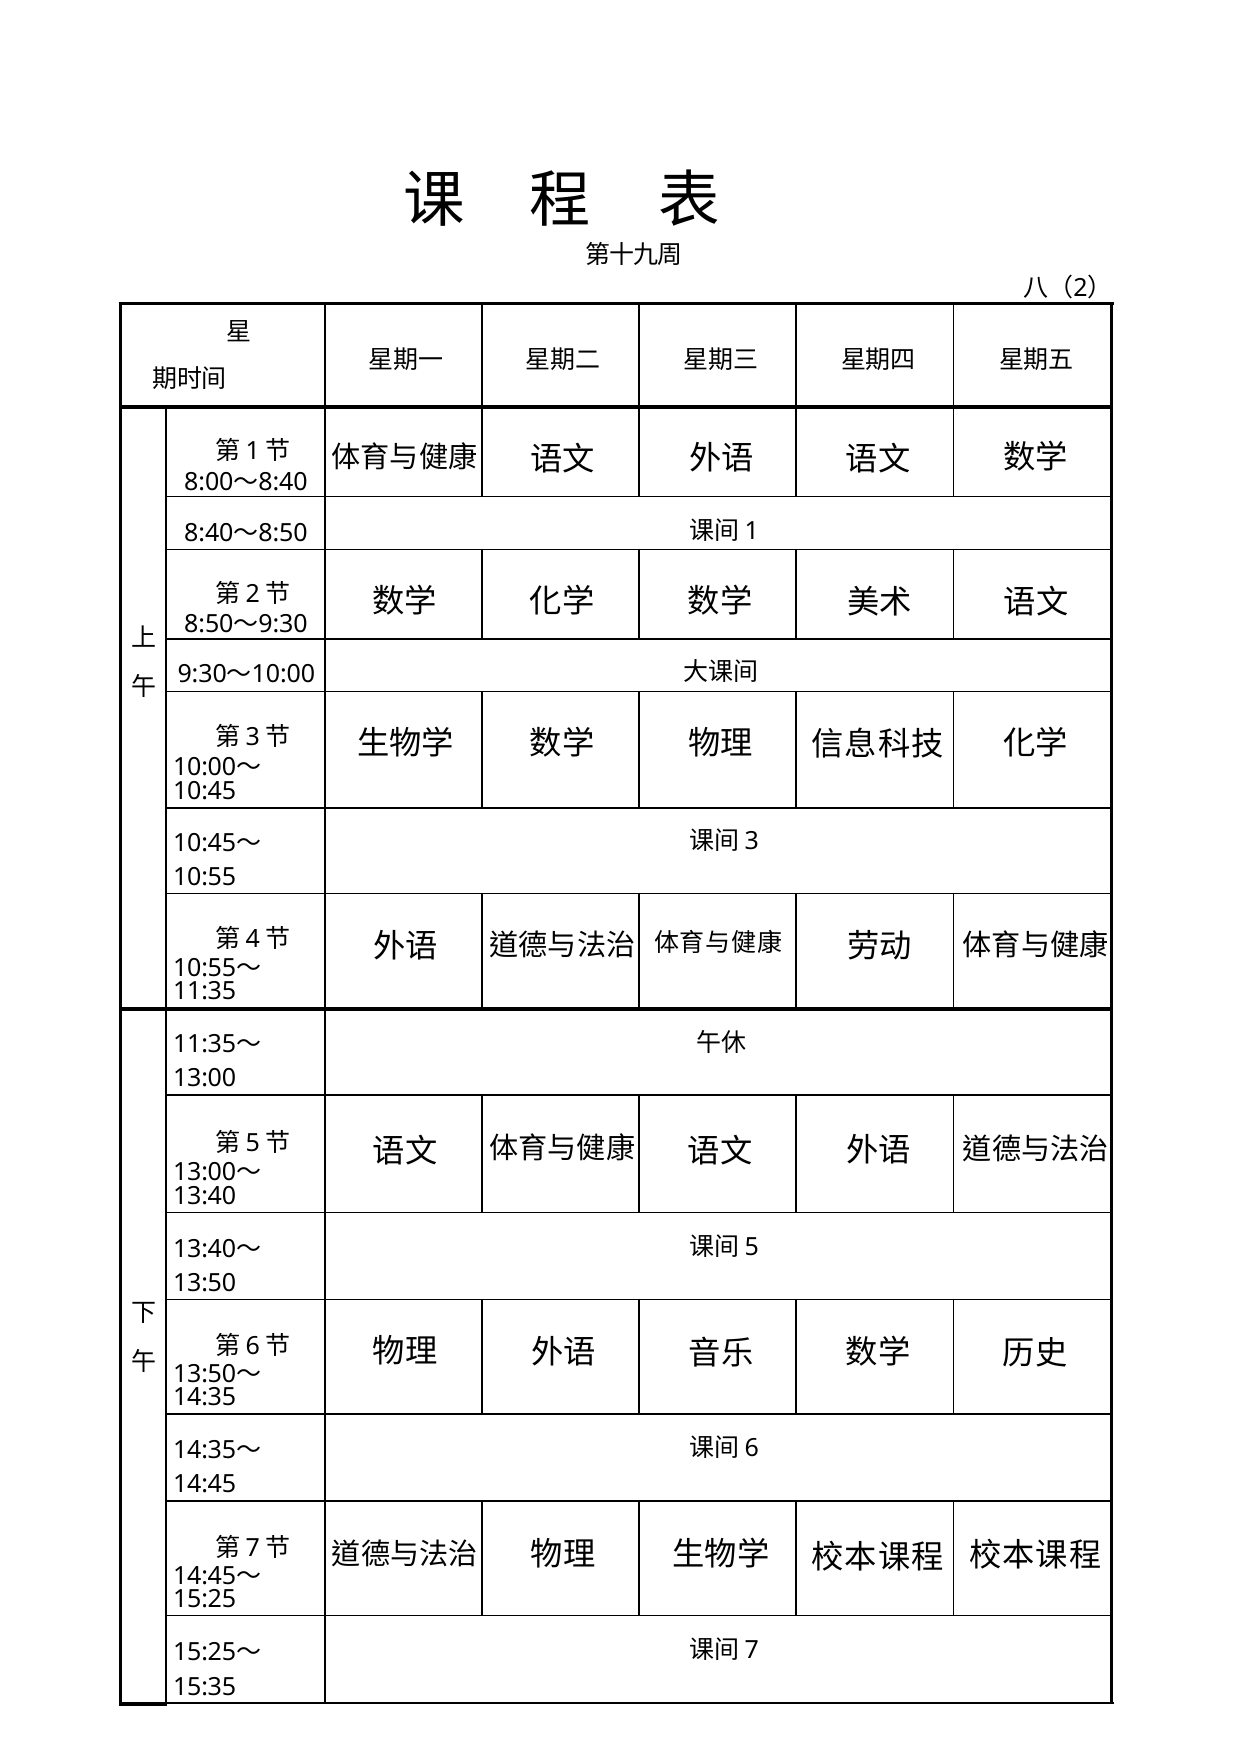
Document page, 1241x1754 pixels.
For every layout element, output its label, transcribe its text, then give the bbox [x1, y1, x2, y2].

text 课 程 表 [403, 159, 1116, 237]
table_cell 午休 [326, 1011, 1110, 1094]
table_cell 上 午 [122, 409, 165, 1007]
table_cell 语文 [483, 409, 638, 496]
table_cell 数学 [954, 409, 1110, 496]
table_cell 生物学 [326, 692, 481, 807]
table_cell 校本课程 [954, 1502, 1110, 1614]
table_cell 道德与法治 [954, 1096, 1110, 1212]
table_cell 语文 [326, 1096, 481, 1212]
table_cell 大课间 [326, 640, 1110, 691]
table_cell 音乐 [640, 1300, 795, 1413]
text 八（2） [120, 275, 1112, 302]
table_cell 15:25～15:35 [167, 1616, 324, 1702]
table_header 星期一 [326, 305, 481, 405]
table_cell 数学 [797, 1300, 953, 1413]
table_header 星期二 [483, 305, 638, 405]
table_cell 9:30～10:00 [167, 640, 324, 691]
table_cell 物理 [326, 1300, 481, 1413]
table_cell 体育与健康 [483, 1096, 638, 1212]
table_cell 第2节 8:50～9:30 [167, 550, 324, 638]
table_cell 体育与健康 [640, 894, 795, 1007]
table_cell 数学 [483, 692, 638, 807]
table_cell 语文 [640, 1096, 795, 1212]
table_cell 校本课程 [797, 1502, 953, 1614]
table_cell 第6节 13:50～14:35 [167, 1300, 324, 1413]
table_cell 8:40～8:50 [167, 497, 324, 548]
table_header 星期时间 [122, 305, 324, 405]
table_cell 美术 [797, 550, 953, 638]
text 第十九周 [585, 237, 1116, 271]
table_cell 13:40～13:50 [167, 1213, 324, 1298]
table_cell 第4节 10:55～11:35 [167, 894, 324, 1007]
table_cell 10:45～10:55 [167, 809, 324, 893]
table_cell 化学 [483, 550, 638, 638]
table_cell 劳动 [797, 894, 953, 1007]
table_cell 数学 [640, 550, 795, 638]
table_cell 14:35～14:45 [167, 1415, 324, 1500]
table_cell 数学 [326, 550, 481, 638]
table_cell 物理 [483, 1502, 638, 1614]
table_cell 物理 [640, 692, 795, 807]
table_cell 下 午 [122, 1011, 165, 1702]
table_cell 课间6 [326, 1415, 1110, 1500]
table_header 星期五 [954, 305, 1110, 405]
table_cell 生物学 [640, 1502, 795, 1614]
table_cell 11:35～13:00 [167, 1011, 324, 1094]
table_cell 课间5 [326, 1213, 1110, 1298]
table_cell 第1节 8:00～8:40 [167, 409, 324, 496]
table_cell 外语 [483, 1300, 638, 1413]
table_header 星期四 [797, 305, 953, 405]
table_cell 道德与法治 [326, 1502, 481, 1614]
table_cell 第5节 13:00～13:40 [167, 1096, 324, 1212]
table_cell 外语 [640, 409, 795, 496]
table_cell 第7节 14:45～15:25 [167, 1502, 324, 1614]
table_cell 第3节 10:00～10:45 [167, 692, 324, 807]
table_cell 外语 [797, 1096, 953, 1212]
table_cell 化学 [954, 692, 1110, 807]
table_cell 外语 [326, 894, 481, 1007]
table_cell 语文 [797, 409, 953, 496]
table_header 星期三 [640, 305, 795, 405]
table_cell 信息科技 [797, 692, 953, 807]
table_cell 道德与法治 [483, 894, 638, 1007]
table_cell 历史 [954, 1300, 1110, 1413]
table_cell 课间3 [326, 809, 1110, 893]
table_cell 课间1 [326, 497, 1110, 548]
table_cell 体育与健康 [326, 409, 481, 496]
table_cell 语文 [954, 550, 1110, 638]
table_cell 体育与健康 [954, 894, 1110, 1007]
table_cell 课间7 [326, 1616, 1110, 1702]
